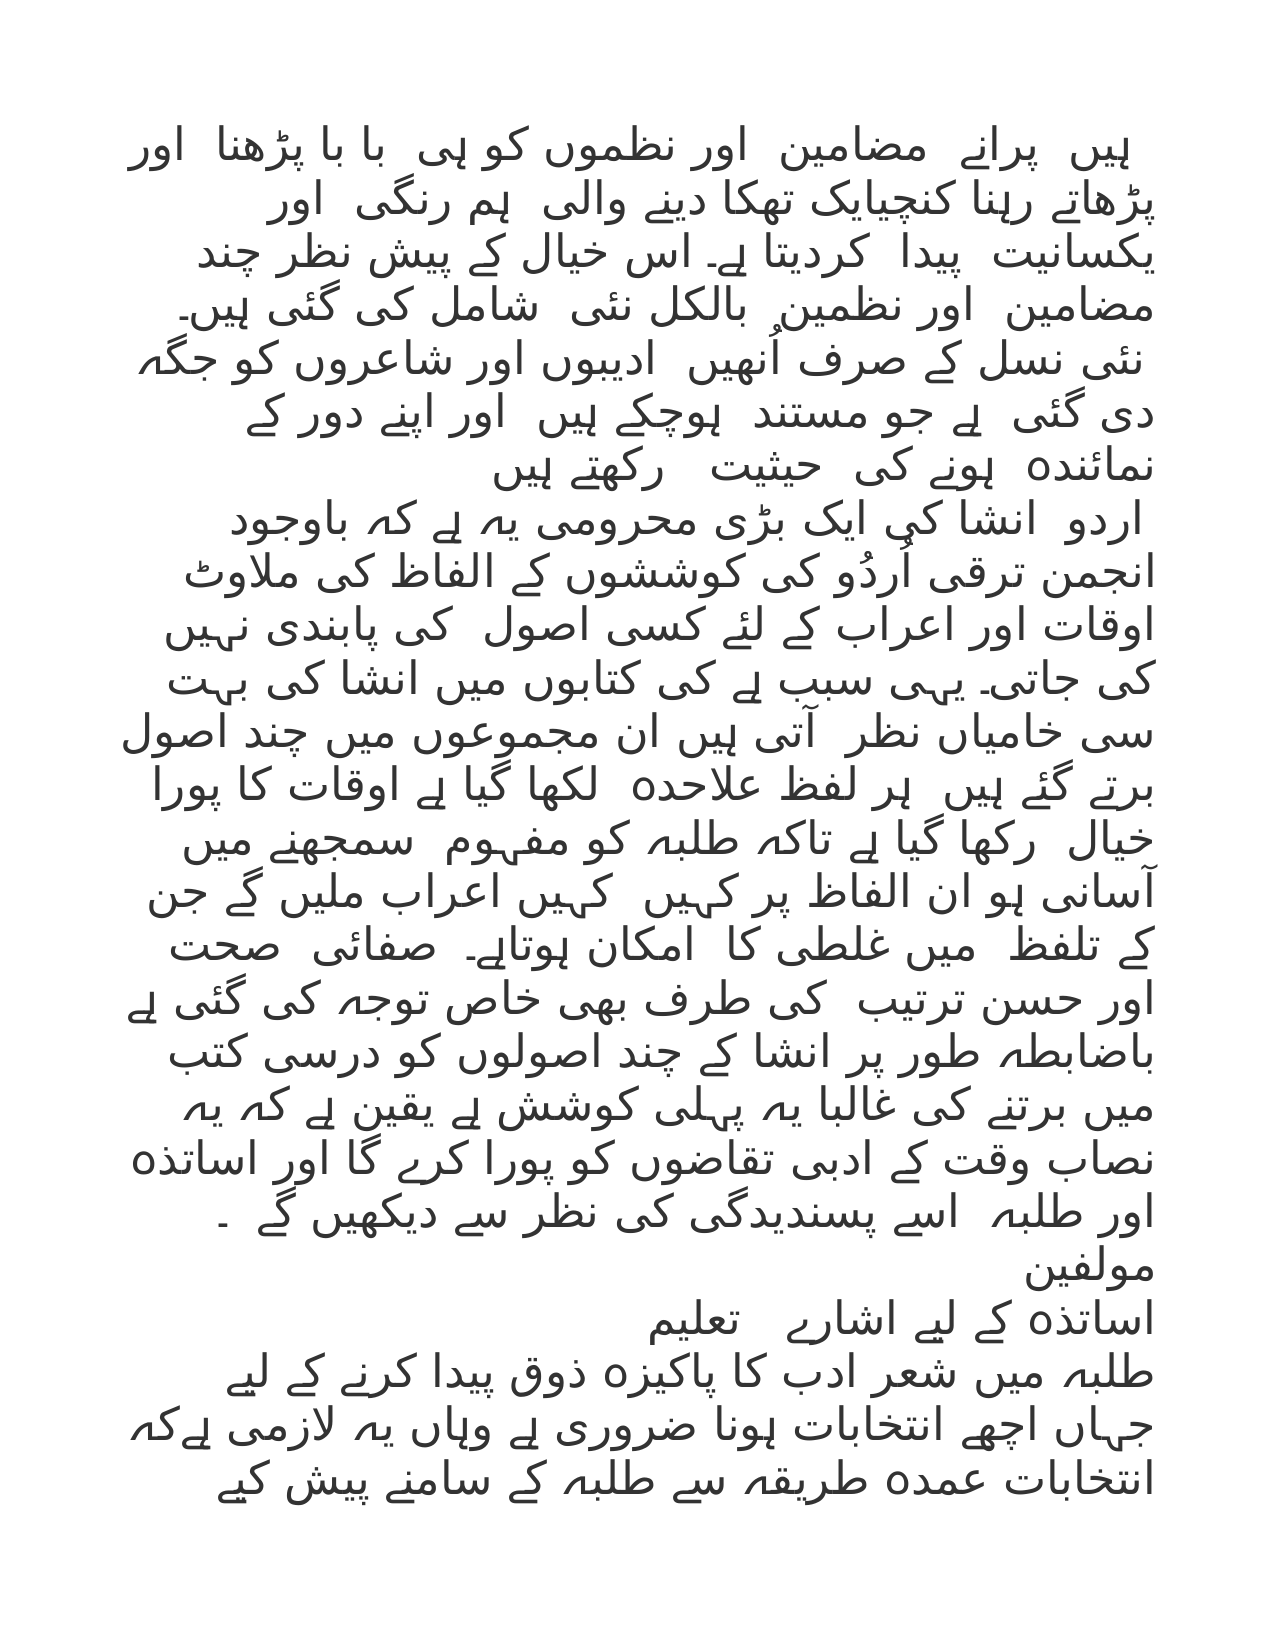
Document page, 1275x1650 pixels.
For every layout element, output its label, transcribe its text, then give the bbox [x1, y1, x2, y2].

text مولفین [118, 1238, 1157, 1291]
text نئی نسل کے صرف اُنھیں ادیبوں اور شاعروں کو جگہ دی گئی ہے جو مستند ہوچکے ہیں اور اپنے دور کے نمائندہ ہونے کی حیثیت رکھتے ہیں [118, 331, 1157, 491]
text اردو انشا کی ایک بڑی محرومی یہ ہے کہ باوجود انجمن ترقی اُردُو کی کوششوں کے الفاظ کی ملاوٹ اوقات اور اعراب کے لئے کسی اصول کی پابندی نہیں کی جاتی۔ یہی سبب ہے کی کتابوں میں انشا کی بہت سی خامیاں نظر آتی ہیں ان مجموعوں میں چند اصول برتے گئے ہیں ہر لفظ علاحدہ لکھا گیا ہے اوقات کا پورا خیال رکھا گیا ہے تاکہ طلبہ کو مفہوم سمجھنے میں آسانی ہو ان الفاظ پر کہیں کہیں اعراب ملیں گے جن کے تلفظ میں غلطی کا امکان ہوتاہے۔ صفائی صحت اور حسن ترتیب کی طرف بھی خاص توجہ کی گئی ہے باضابطہ طور پر انشا کے چند اصولوں کو درسی کتب میں برتنے کی غالبا یہ پہلی کوشش ہے یقین ہے کہ یہ نصاب وقت کے ادبی تقاضوں کو پورا کرے گا اور اساتذہ اور طلبہ اسے پسندیدگی کی نظر سے دیکھیں گے ۔ [118, 491, 1157, 1238]
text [118, 1345, 1157, 1505]
text ہیں پرانے مضامین اور نظموں کو ہی با با پڑھنا اور پڑھاتے رہنا کنچیایک تھکا دینے والی ہم رنگی اور یکسانیت پیدا کردیتا ہے۔ اس خیال کے پیش نظر چند مضامین اور نظمین بالکل نئی شامل کی گئی ہیں۔ [118, 118, 1157, 331]
text اساتذہ کے لیے اشارے تعلیم [118, 1291, 1157, 1345]
